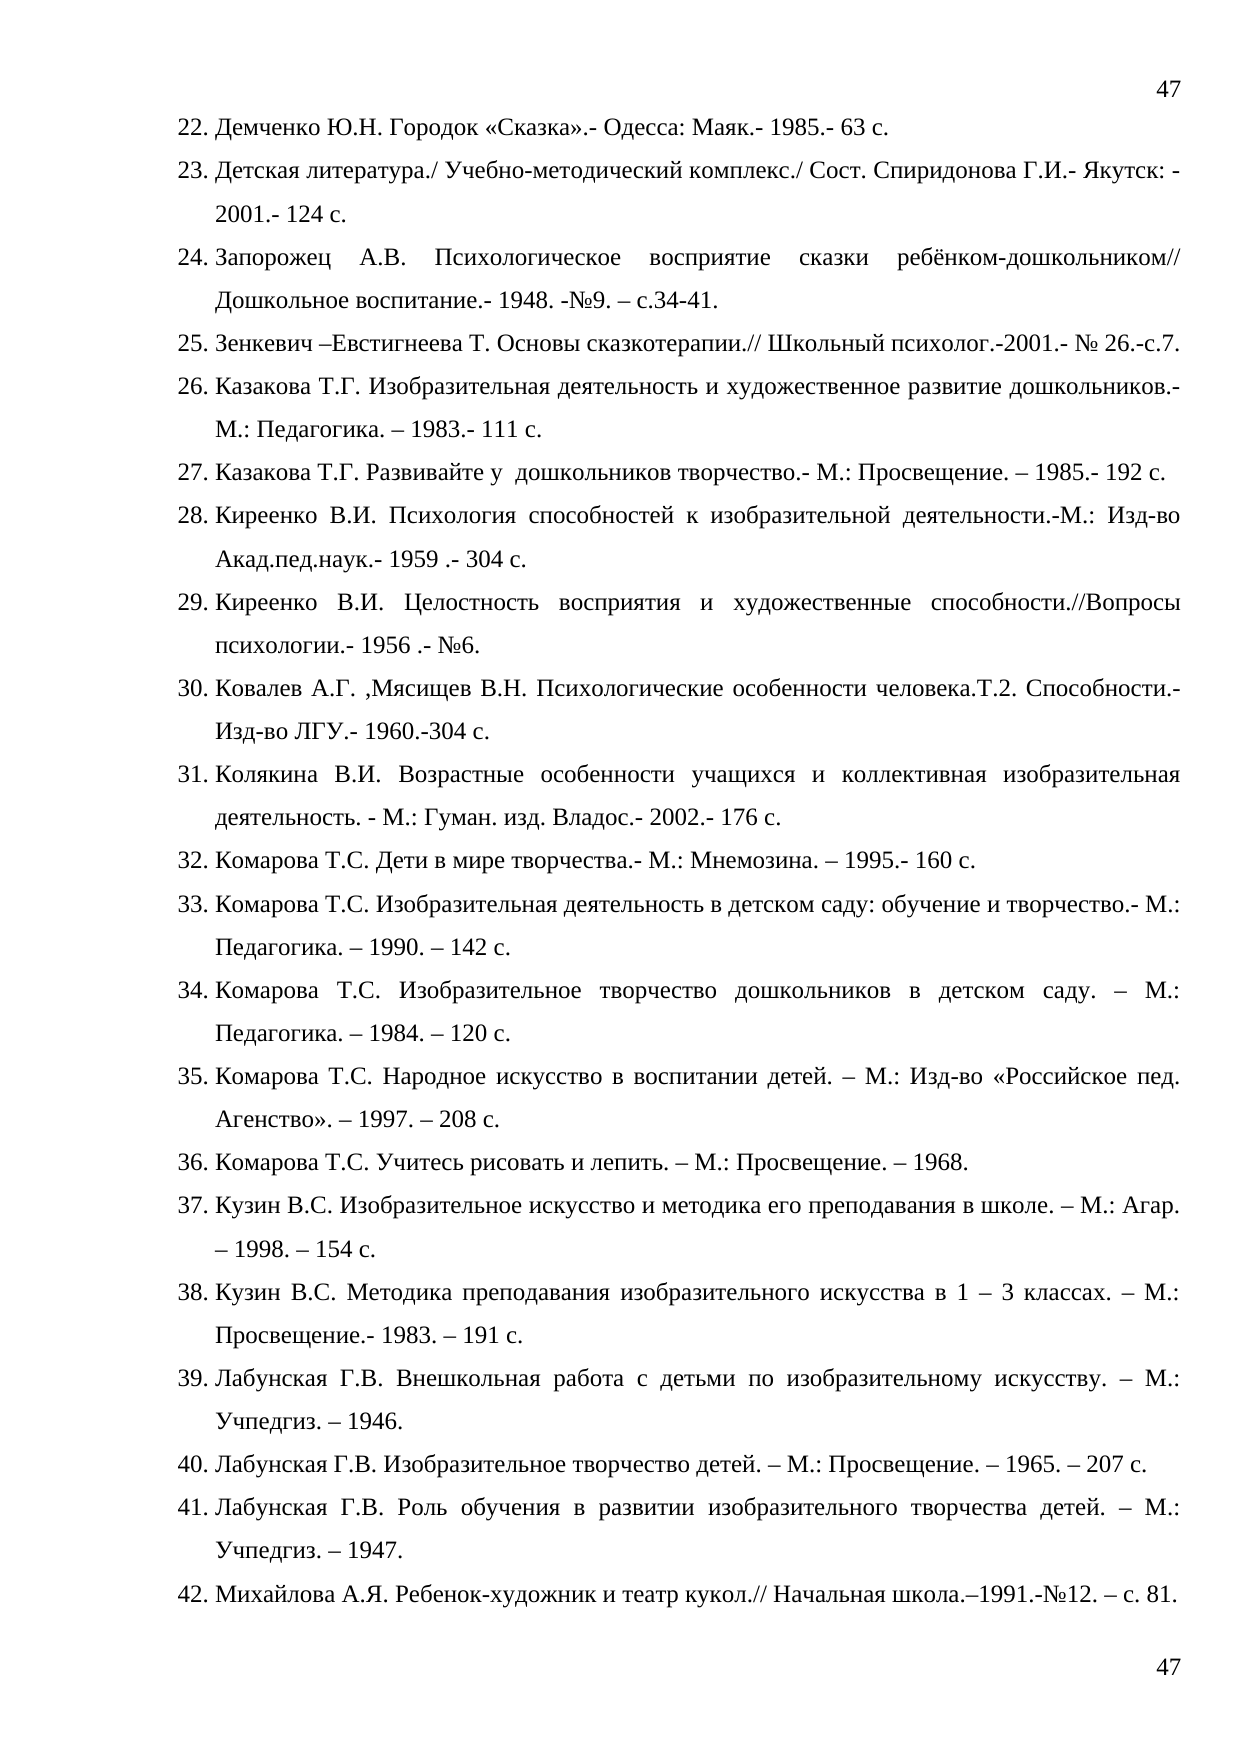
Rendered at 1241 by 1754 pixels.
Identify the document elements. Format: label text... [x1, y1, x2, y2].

list Детская литература./ Учебно-методический комплекс./ Сост. Спиридонова Г.И.- Якутск: - 2001.- 124 с. [177, 156, 1181, 227]
list Комарова Т.С. Народное искусство в воспитании детей. – М.: Изд-во «Российское пед. Агенство». – 1997. – 208 с. [177, 1061, 1181, 1133]
list Лабунская Г.В. Роль обучения в развитии изобразительного творчества детей. – М.: Учпедгиз. – 1947. [177, 1492, 1181, 1564]
list Киреенко В.И. Целостность восприятия и художественные способности.//Вопросы психологии.- 1956 .- №6. [177, 587, 1181, 659]
list Комарова Т.С. Изобразительное творчество дошкольников в детском саду. – М.: Педагогика. – 1984. – 120 с. [177, 975, 1181, 1047]
list Запорожец А.В. Психологическое восприятие сказки ребёнком-дошкольником// Дошкольное воспитание.- 1948. -№9. – с.34-41. [177, 242, 1181, 314]
list Казакова Т.Г. Развивайте у дошкольников творчество.- М.: Просвещение. – 1985.- 192 с. [177, 457, 1181, 486]
list Зенкевич –Евстигнеева Т. Основы сказкотерапии.// Школьный психолог.-2001.- № 26.-с.7. [177, 328, 1181, 357]
list Комарова Т.С. Изобразительная деятельность в детском саду: обучение и творчество.- М.: Педагогика. – 1990. – 142 с. [177, 889, 1181, 961]
list Кузин В.С. Методика преподавания изобразительного искусства в 1 – 3 классах. – М.: Просвещение.- 1983. – 191 с. [177, 1277, 1181, 1349]
list Ковалев А.Г. ,Мясищев В.Н. Психологические особенности человека.Т.2. Способности.- Изд-во ЛГУ.- 1960.-304 с. [177, 673, 1181, 745]
list Комарова Т.С. Учитесь рисовать и лепить. – М.: Просвещение. – 1968. [177, 1147, 1181, 1176]
list Кузин В.С. Изобразительное искусство и методика его преподавания в школе. – М.: Агар. – 1998. – 154 с. [177, 1191, 1181, 1262]
list Лабунская Г.В. Внешкольная работа с детьми по изобразительному искусству. – М.: Учпедгиз. – 1946. [177, 1363, 1181, 1435]
list Колякина В.И. Возрастные особенности учащихся и коллективная изобразительная деятельность. - М.: Гуман. изд. Владос.- 2002.- 176 с. [177, 759, 1181, 831]
list Демченко Ю.Н. Городок «Сказка».- Одесса: Маяк.- 1985.- 63 с. [177, 112, 1181, 141]
list Киреенко В.И. Психология способностей к изобразительной деятельности.-М.: Изд-во Акад.пед.наук.- 1959 .- 304 с. [177, 501, 1181, 572]
list Михайлова А.Я. Ребенок-художник и театр кукол.// Начальная школа.–1991.-№12. – с. 81. [177, 1579, 1181, 1607]
list Казакова Т.Г. Изобразительная деятельность и художественное развитие дошкольников.- М.: Педагогика. – 1983.- 111 с. [177, 371, 1181, 443]
list Лабунская Г.В. Изобразительное творчество детей. – М.: Просвещение. – 1965. – 207 с. [177, 1449, 1181, 1478]
list Комарова Т.С. Дети в мире творчества.- М.: Мнемозина. – 1995.- 160 с. [177, 846, 1181, 874]
